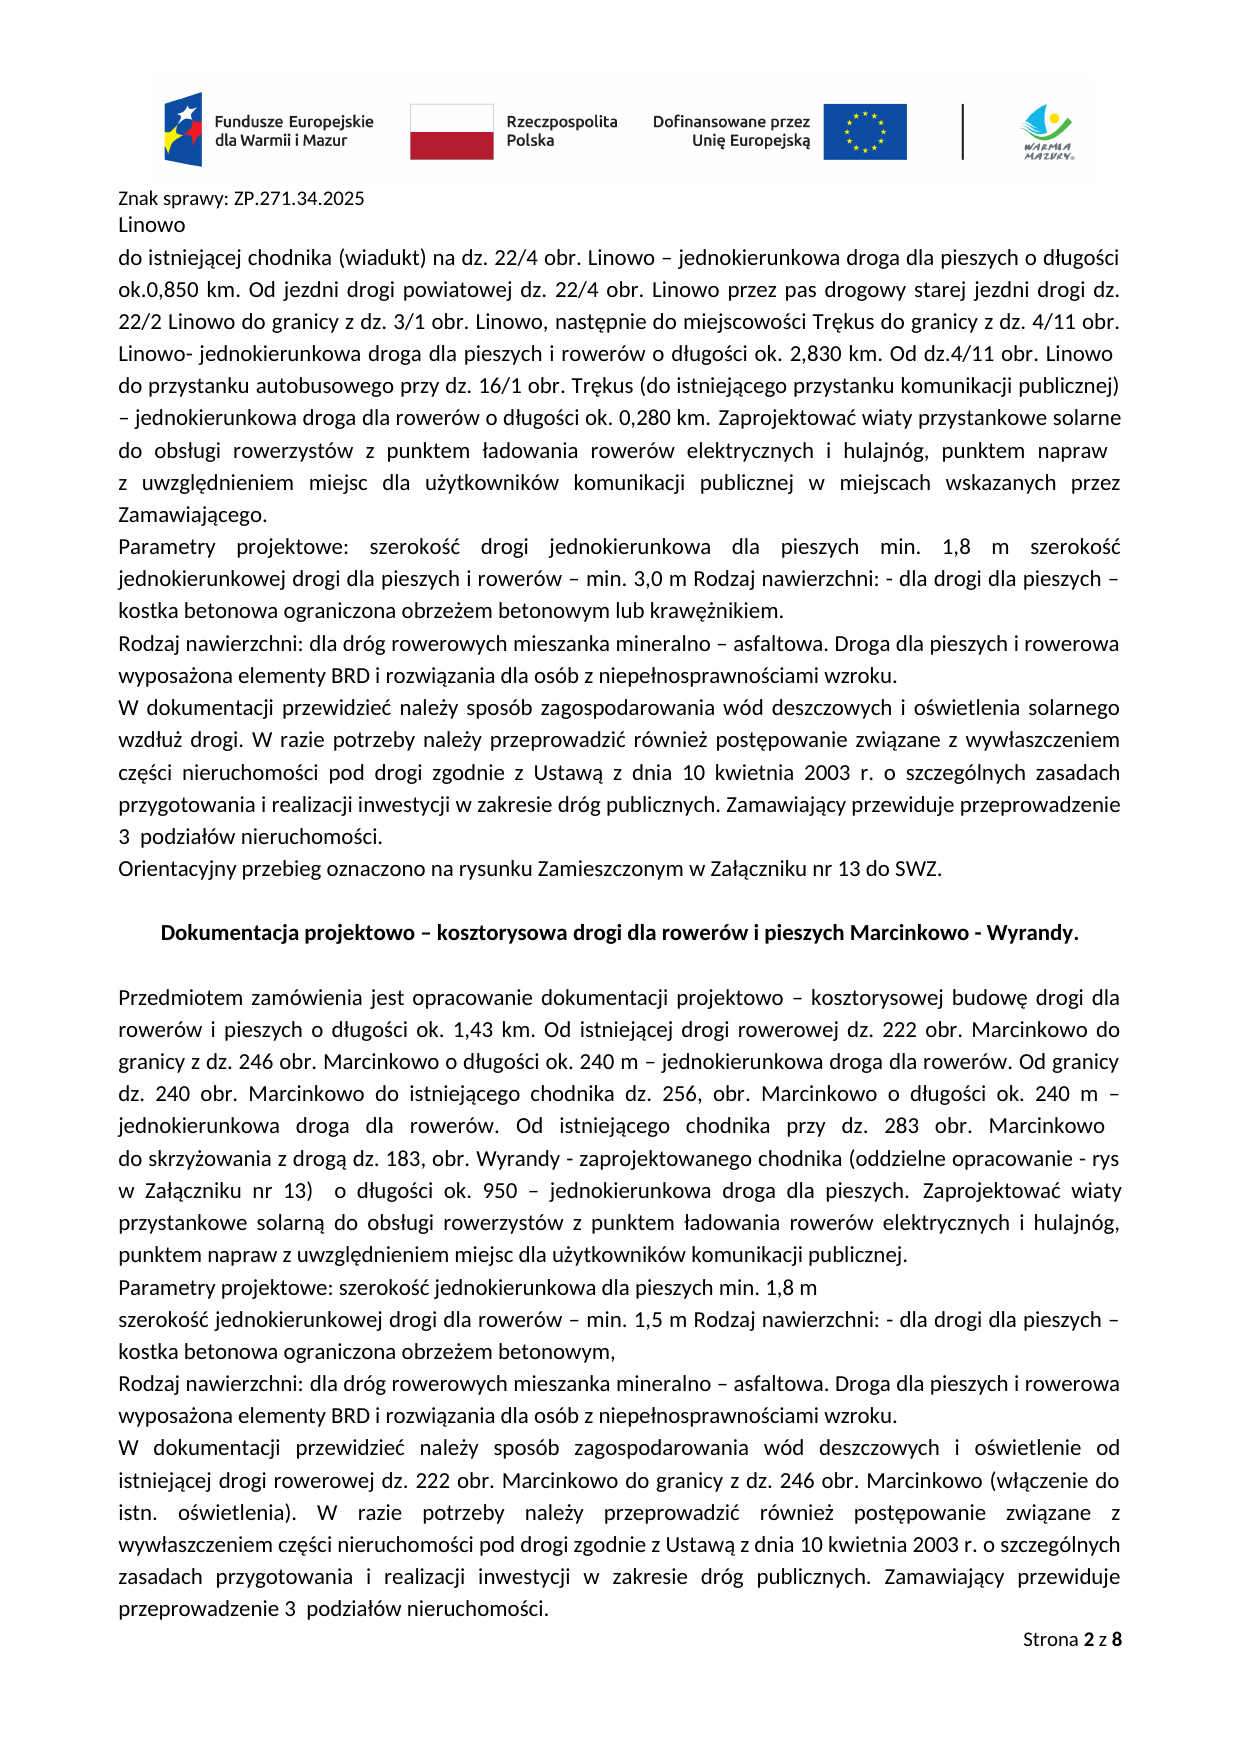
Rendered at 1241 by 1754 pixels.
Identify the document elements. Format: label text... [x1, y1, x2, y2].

text Rodzaj nawierzchni: dla dróg rowerowych mieszanka mineralno – asfaltowa. Droga dla pieszych i rowerowa wyposażona elementy BRD i rozwiązania dla osób z niepełnosprawnościami wzroku. [118, 629, 1122, 689]
text Parametry projektowe: szerokość drogi jednokierunkowa dla pieszych min. 1,8 m szerokość jednokierunkowej drogi dla pieszych i rowerów – min. 3,0 m Rodzaj nawierzchni: - dla drogi dla pieszych – kostka betonowa ograniczona obrzeżem betonowym lub krawężnikiem. [118, 532, 1122, 625]
text W dokumentacji przewidzieć należy sposób zagospodarowania wód deszczowych i oświetlenie od istniejącej drogi rowerowej dz. 222 obr. Marcinkowo do granicy z dz. 246 obr. Marcinkowo (włączenie do istn. oświetlenia). W razie potrzeby należy przeprowadzić również postępowanie związane z wywłaszczeniem części nieruchomości pod drogi zgodnie z Ustawą z dnia 10 kwietnia 2003 r. o szczególnych zasadach przygotowania i realizacji inwestycji w zakresie dróg publicznych. Zamawiający przewiduje przeprowadzenie 3 podziałów nieruchomości. [118, 1433, 1122, 1622]
text Orientacyjny przebieg oznaczono na rysunku Zamieszczonym w Załączniku nr 13 do SWZ. [118, 854, 1122, 882]
picture [147, 73, 1093, 185]
text szerokość jednokierunkowej drogi dla rowerów – min. 1,5 m Rodzaj nawierzchni: - dla drogi dla pieszych – kostka betonowa ograniczona obrzeżem betonowym, [118, 1305, 1122, 1365]
text Dokumentacja projektowo – kosztorysowa drogi dla rowerów i pieszych Marcinkowo - Wyrandy. [118, 918, 1122, 947]
text W dokumentacji przewidzieć należy sposób zagospodarowania wód deszczowych i oświetlenia solarnego wzdłuż drogi. W razie potrzeby należy przeprowadzić również postępowanie związane z wywłaszczeniem części nieruchomości pod drogi zgodnie z Ustawą z dnia 10 kwietnia 2003 r. o szczególnych zasadach przygotowania i realizacji inwestycji w zakresie dróg publicznych. Zamawiający przewiduje przeprowadzenie 3 podziałów nieruchomości. [118, 693, 1122, 850]
text Przedmiotem zamówienia jest opracowanie dokumentacji projektowo – kosztorysowej budowę drogi dla rowerów i pieszych o długości ok. 1,43 km. Od istniejącej drogi rowerowej dz. 222 obr. Marcinkowo do granicy z dz. 246 obr. Marcinkowo o długości ok. 240 m – jednokierunkowa droga dla rowerów. Od granicy dz. 240 obr. Marcinkowo do istniejącego chodnika dz. 256, obr. Marcinkowo o długości ok. 240 m – jednokierunkowa droga dla rowerów. Od istniejącego chodnika przy dz. 283 obr. Marcinkowo do skrzyżowania z drogą dz. 183, obr. Wyrandy - zaprojektowanego chodnika (oddzielne opracowanie - rys w Załączniku nr 13) o długości ok. 950 – jednokierunkowa droga dla pieszych. Zaprojektować wiaty przystankowe solarną do obsługi rowerzystów z punktem ładowania rowerów elektrycznych i hulajnóg, punktem napraw z uwzględnieniem miejsc dla użytkowników komunikacji publicznej. [118, 983, 1122, 1268]
text Rodzaj nawierzchni: dla dróg rowerowych mieszanka mineralno – asfaltowa. Droga dla pieszych i rowerowa wyposażona elementy BRD i rozwiązania dla osób z niepełnosprawnościami wzroku. [118, 1369, 1122, 1429]
text Parametry projektowe: szerokość jednokierunkowa dla pieszych min. 1,8 m [118, 1273, 1122, 1301]
